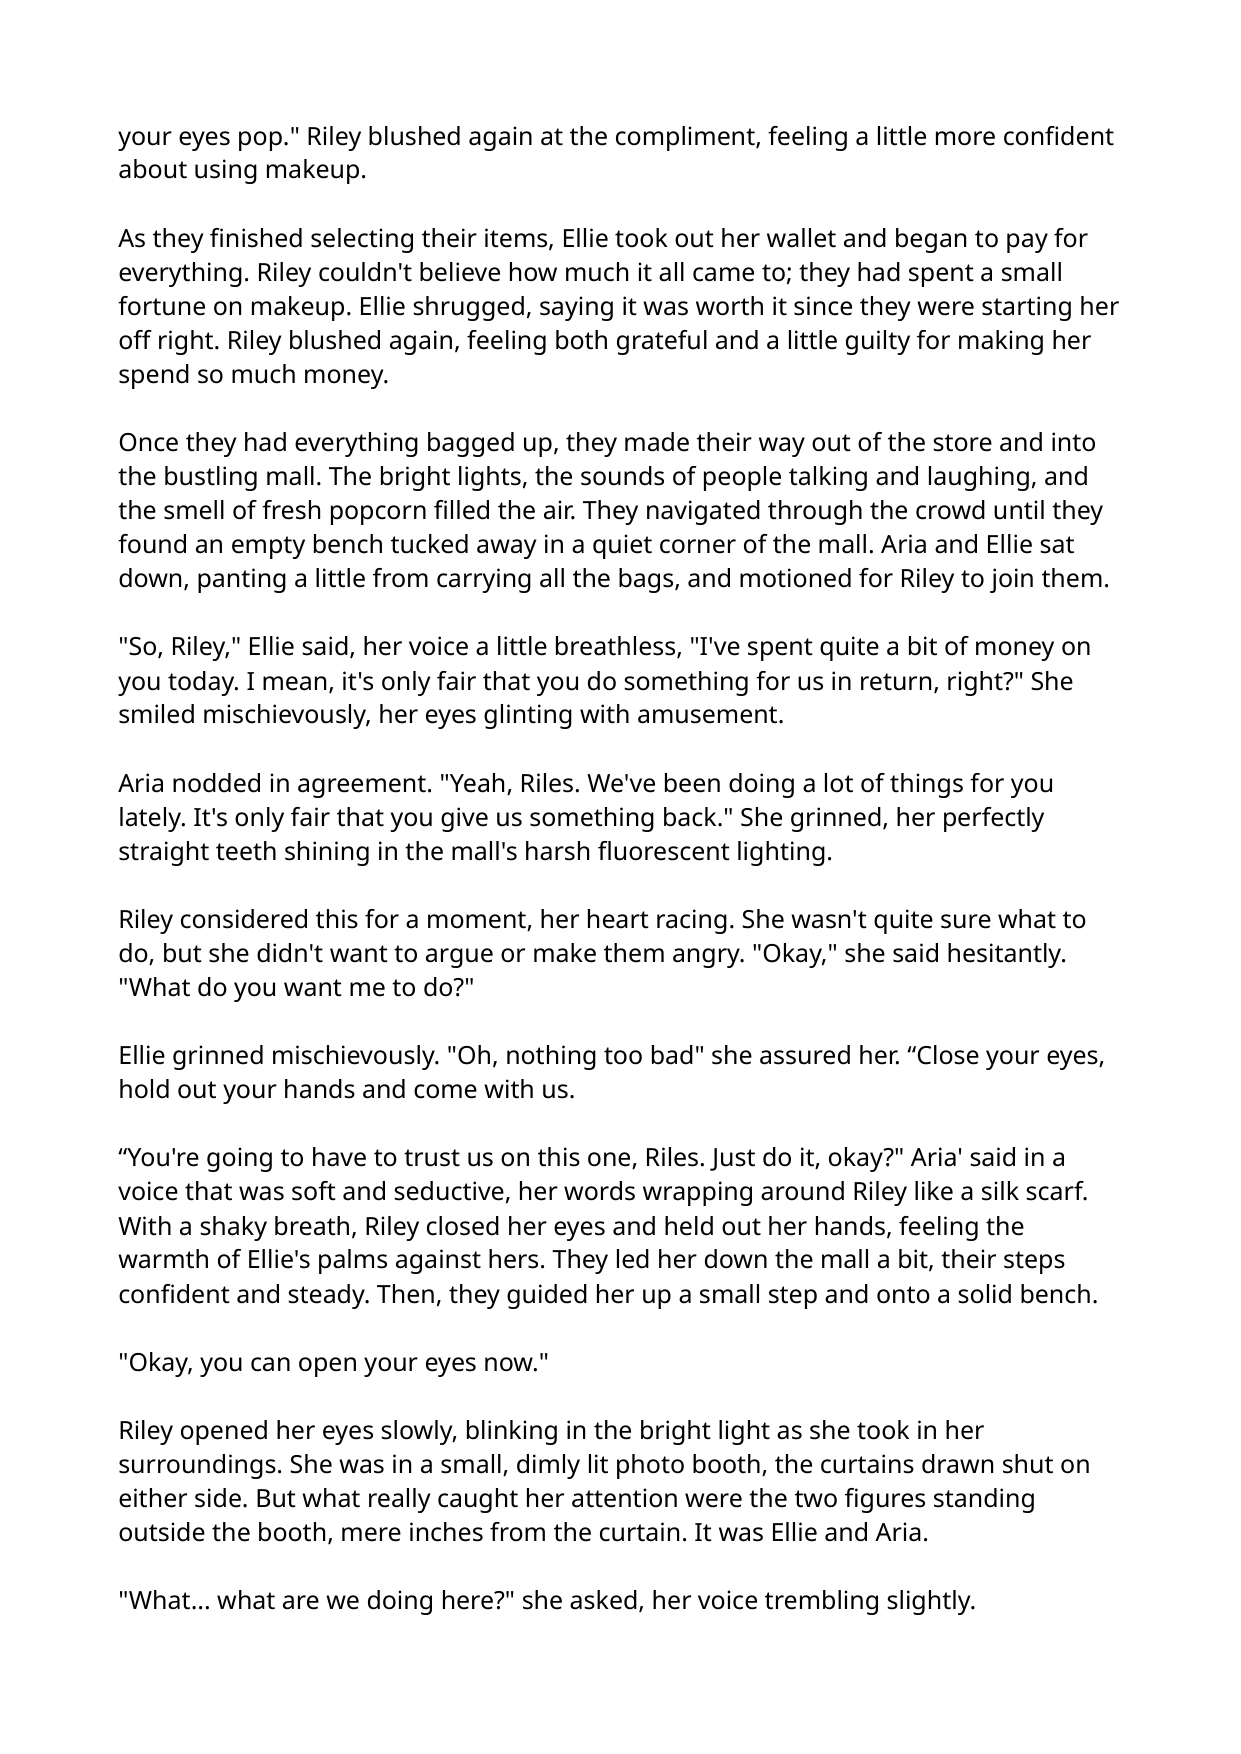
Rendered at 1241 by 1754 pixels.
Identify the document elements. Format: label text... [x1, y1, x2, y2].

text Riley considered this for a moment, her heart racing. She wasn't quite sure what to do, but she didn't want to argue or make them angry. "Okay," she said hesitantly. "What do you want me to do?" [118, 902, 1122, 1004]
text "So, Riley," Ellie said, her voice a little breathless, "I've spent quite a bit of money on you today. I mean, it's only fair that you do something for us in return, right?" She smiled mischievously, her eyes glinting with amusement. [118, 629, 1122, 731]
text Aria nodded in agreement. "Yeah, Riles. We've been doing a lot of things for you lately. It's only fair that you give us something back." She grinned, her perfectly straight teeth shining in the mall's harsh fluorescent lighting. [118, 765, 1122, 867]
text “You're going to have to trust us on this one, Riles. Just do it, okay?" Aria' said in a voice that was soft and seductive, her words wrapping around Riley like a silk scarf. With a shaky breath, Riley closed her eyes and held out her hands, feeling the warmth of Ellie's palms against hers. They led her down the mall a bit, their steps confident and steady. Then, they guided her up a small step and onto a solid bench. [118, 1140, 1122, 1310]
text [118, 118, 1122, 186]
text Ellie grinned mischievously. "Oh, nothing too bad" she assured her. “Close your eyes, hold out your hands and come with us. [118, 1038, 1122, 1106]
text Riley opened her eyes slowly, blinking in the bright light as she took in her surroundings. She was in a small, dimly lit photo booth, the curtains drawn shut on either side. But what really caught her attention were the two figures standing outside the booth, mere inches from the curtain. It was Ellie and Aria. [118, 1412, 1122, 1549]
text "What... what are we doing here?" she asked, her voice trembling slightly. [118, 1583, 1122, 1617]
text Once they had everything bagged up, they made their way out of the store and into the bustling mall. The bright lights, the sounds of people talking and laughing, and the smell of fresh popcorn filled the air. They navigated through the crowd until they found an empty bench tucked away in a quiet corner of the mall. Aria and Ellie sat down, panting a little from carrying all the bags, and motioned for Riley to join them. [118, 425, 1122, 595]
text "Okay, you can open your eyes now." [118, 1344, 1122, 1378]
text As they finished selecting their items, Ellie took out her wallet and began to pay for everything. Riley couldn't believe how much it all came to; they had spent a small fortune on makeup. Ellie shrugged, saying it was worth it since they were starting her off right. Riley blushed again, feeling both grateful and a little guilty for making her spend so much money. [118, 220, 1122, 391]
